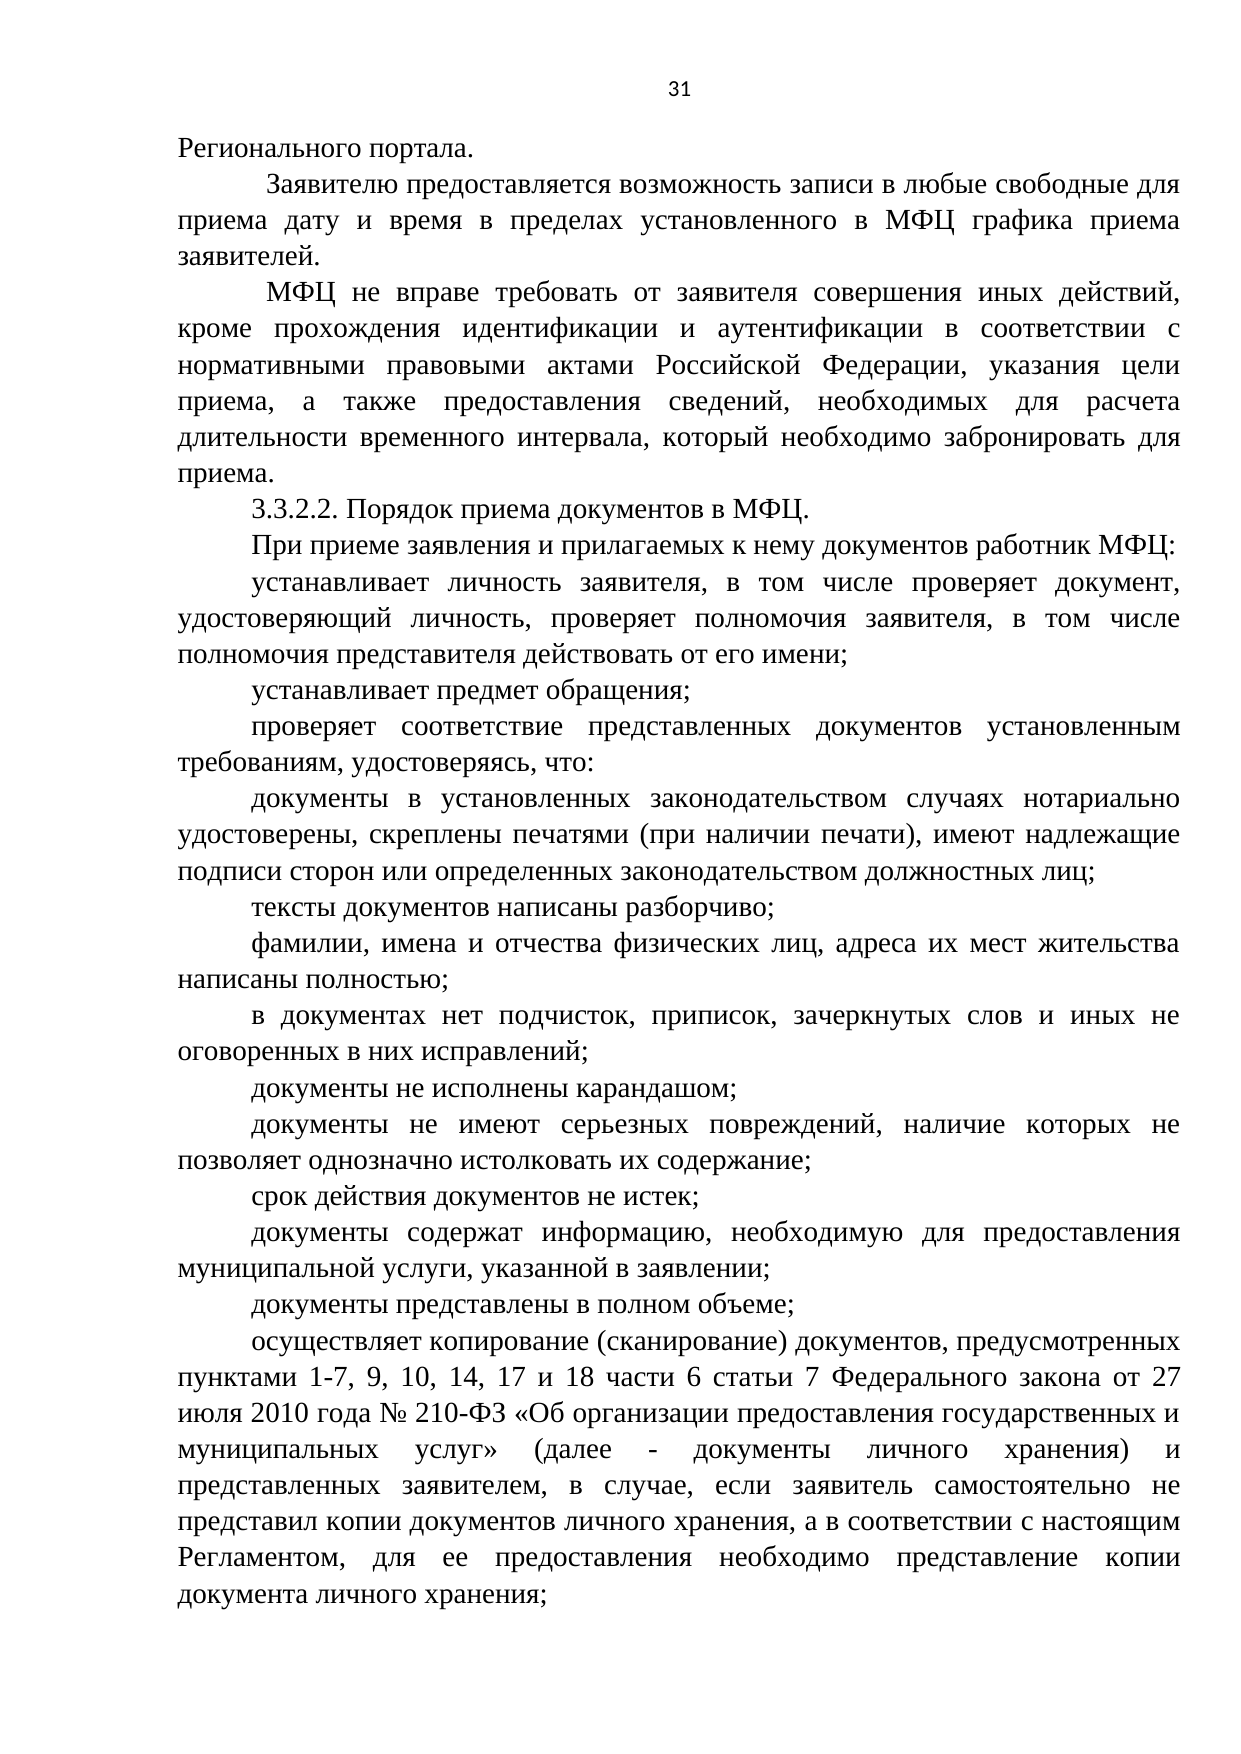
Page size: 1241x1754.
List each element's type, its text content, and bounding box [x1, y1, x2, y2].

text документы не исполнены карандашом; [177, 1070, 1181, 1103]
text в документах нет подчисток, приписок, зачеркнутых слов и иных не оговоренных в них исправлений; [177, 997, 1181, 1067]
text тексты документов написаны разборчиво; [177, 889, 1181, 922]
text устанавливает предмет обращения; [177, 672, 1181, 706]
text Заявителю предоставляется возможность записи в любые свободные для приема дату и время в пределах установленного в МФЦ графика приема заявителей. [177, 166, 1181, 272]
text срок действия документов не истек; [177, 1178, 1181, 1212]
text документы в установленных законодательством случаях нотариально удостоверены, скреплены печатями (при наличии печати), имеют надлежащие подписи сторон или определенных законодательством должностных лиц; [177, 781, 1181, 886]
text осуществляет копирование (сканирование) документов, предусмотренных пунктами 1-7, 9, 10, 14, 17 и 18 части 6 статьи 7 Федерального закона от 27 июля 2010 года № 210-ФЗ «Об организации предоставления государственных и муниципальных услуг» (далее - документы личного хранения) и представленных заявителем, в случае, если заявитель самостоятельно не представил копии документов личного хранения, а в соответствии с настоящим Регламентом, для ее предоставления необходимо представление копии документа личного хранения; [177, 1323, 1181, 1609]
text 3.3.2.2. Порядок приема документов в МФЦ. [177, 491, 1181, 525]
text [177, 130, 1181, 163]
text документы представлены в полном объеме; [177, 1287, 1181, 1320]
text документы содержат информацию, необходимую для предоставления муниципальной услуги, указанной в заявлении; [177, 1214, 1181, 1284]
text проверяет соответствие представленных документов установленным требованиям, удостоверяясь, что: [177, 708, 1181, 778]
text При приеме заявления и прилагаемых к нему документов работник МФЦ: [177, 527, 1181, 561]
text устанавливает личность заявителя, в том числе проверяет документ, удостоверяющий личность, проверяет полномочия заявителя, в том числе полномочия представителя действовать от его имени; [177, 564, 1181, 669]
text документы не имеют серьезных повреждений, наличие которых не позволяет однозначно истолковать их содержание; [177, 1106, 1181, 1176]
text фамилии, имена и отчества физических лиц, адреса их мест жительства написаны полностью; [177, 925, 1181, 995]
text МФЦ не вправе требовать от заявителя совершения иных действий, кроме прохождения идентификации и аутентификации в соответствии с нормативными правовыми актами Российской Федерации, указания цели приема, а также предоставления сведений, необходимых для расчета длительности временного интервала, который необходимо забронировать для приема. [177, 274, 1181, 489]
